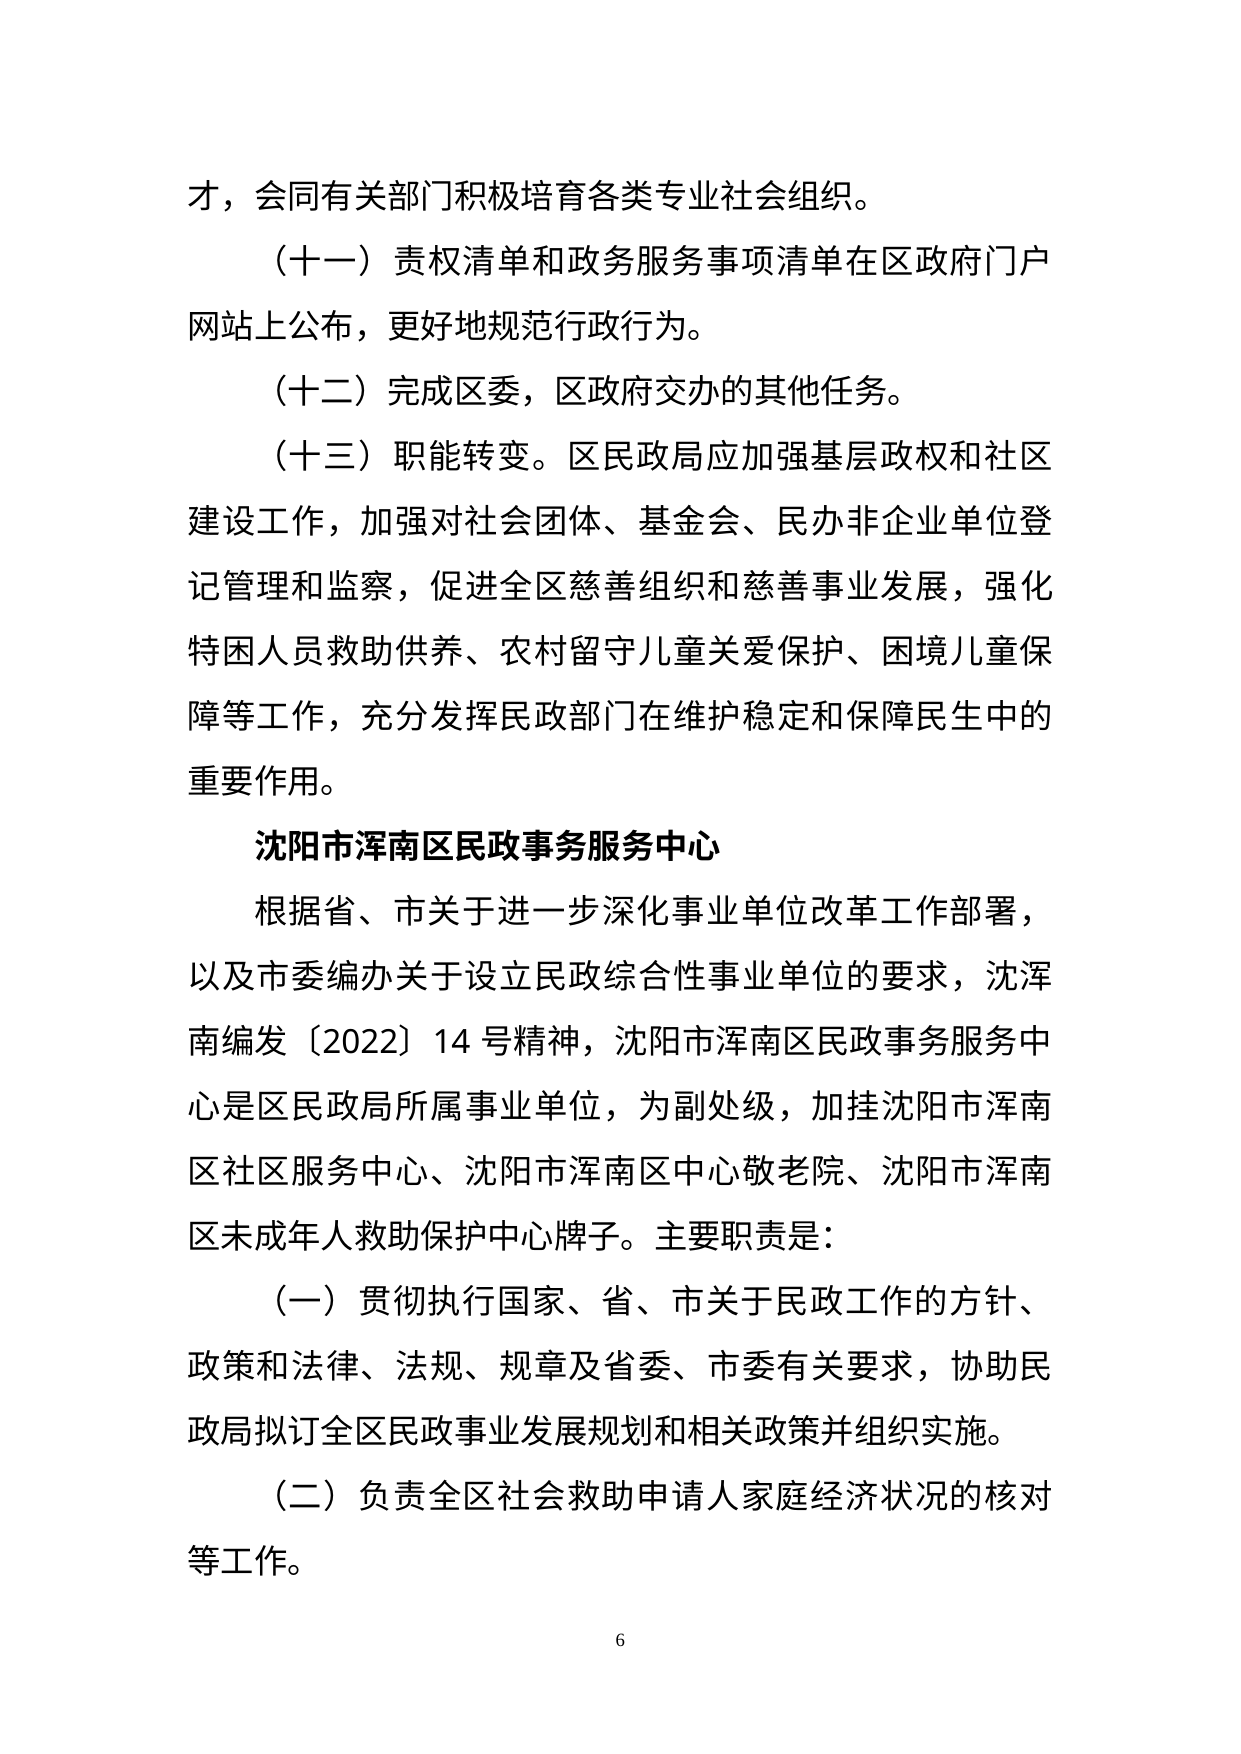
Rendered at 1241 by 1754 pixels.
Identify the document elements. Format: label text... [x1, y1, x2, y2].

text 沈阳市浑南区民政事务服务中心 [187, 812, 1053, 877]
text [187, 162, 1053, 227]
text （一）贯彻执行国家、省、市关于民政工作的方针、政策和法律、法规、规章及省委、市委有关要求，协助民政局拟订全区民政事业发展规划和相关政策并组织实施。 [187, 1267, 1053, 1462]
text （十二）完成区委，区政府交办的其他任务。 [187, 357, 1053, 422]
text 根据省、市关于进一步深化事业单位改革工作部署， 以及市委编办关于设立民政综合性事业单位的要求，沈浑南编发〔2022〕14 号精神，沈阳市浑南区民政事务服务中心是区民政局所属事业单位，为副处级，加挂沈阳市浑南区社区服务中心、沈阳市浑南区中心敬老院、沈阳市浑南区未成年人救助保护中心牌子。主要职责是： [187, 877, 1053, 1267]
text （二）负责全区社会救助申请人家庭经济状况的核对等工作。 [187, 1462, 1053, 1592]
text （十三）职能转变。区民政局应加强基层政权和社区建设工作，加强对社会团体、基金会、民办非企业单位登记管理和监察，促进全区慈善组织和慈善事业发展，强化特困人员救助供养、农村留守儿童关爱保护、困境儿童保障等工作，充分发挥民政部门在维护稳定和保障民生中的重要作用。 [187, 422, 1053, 812]
text （十一）责权清单和政务服务事项清单在区政府门户网站上公布，更好地规范行政行为。 [187, 227, 1053, 357]
